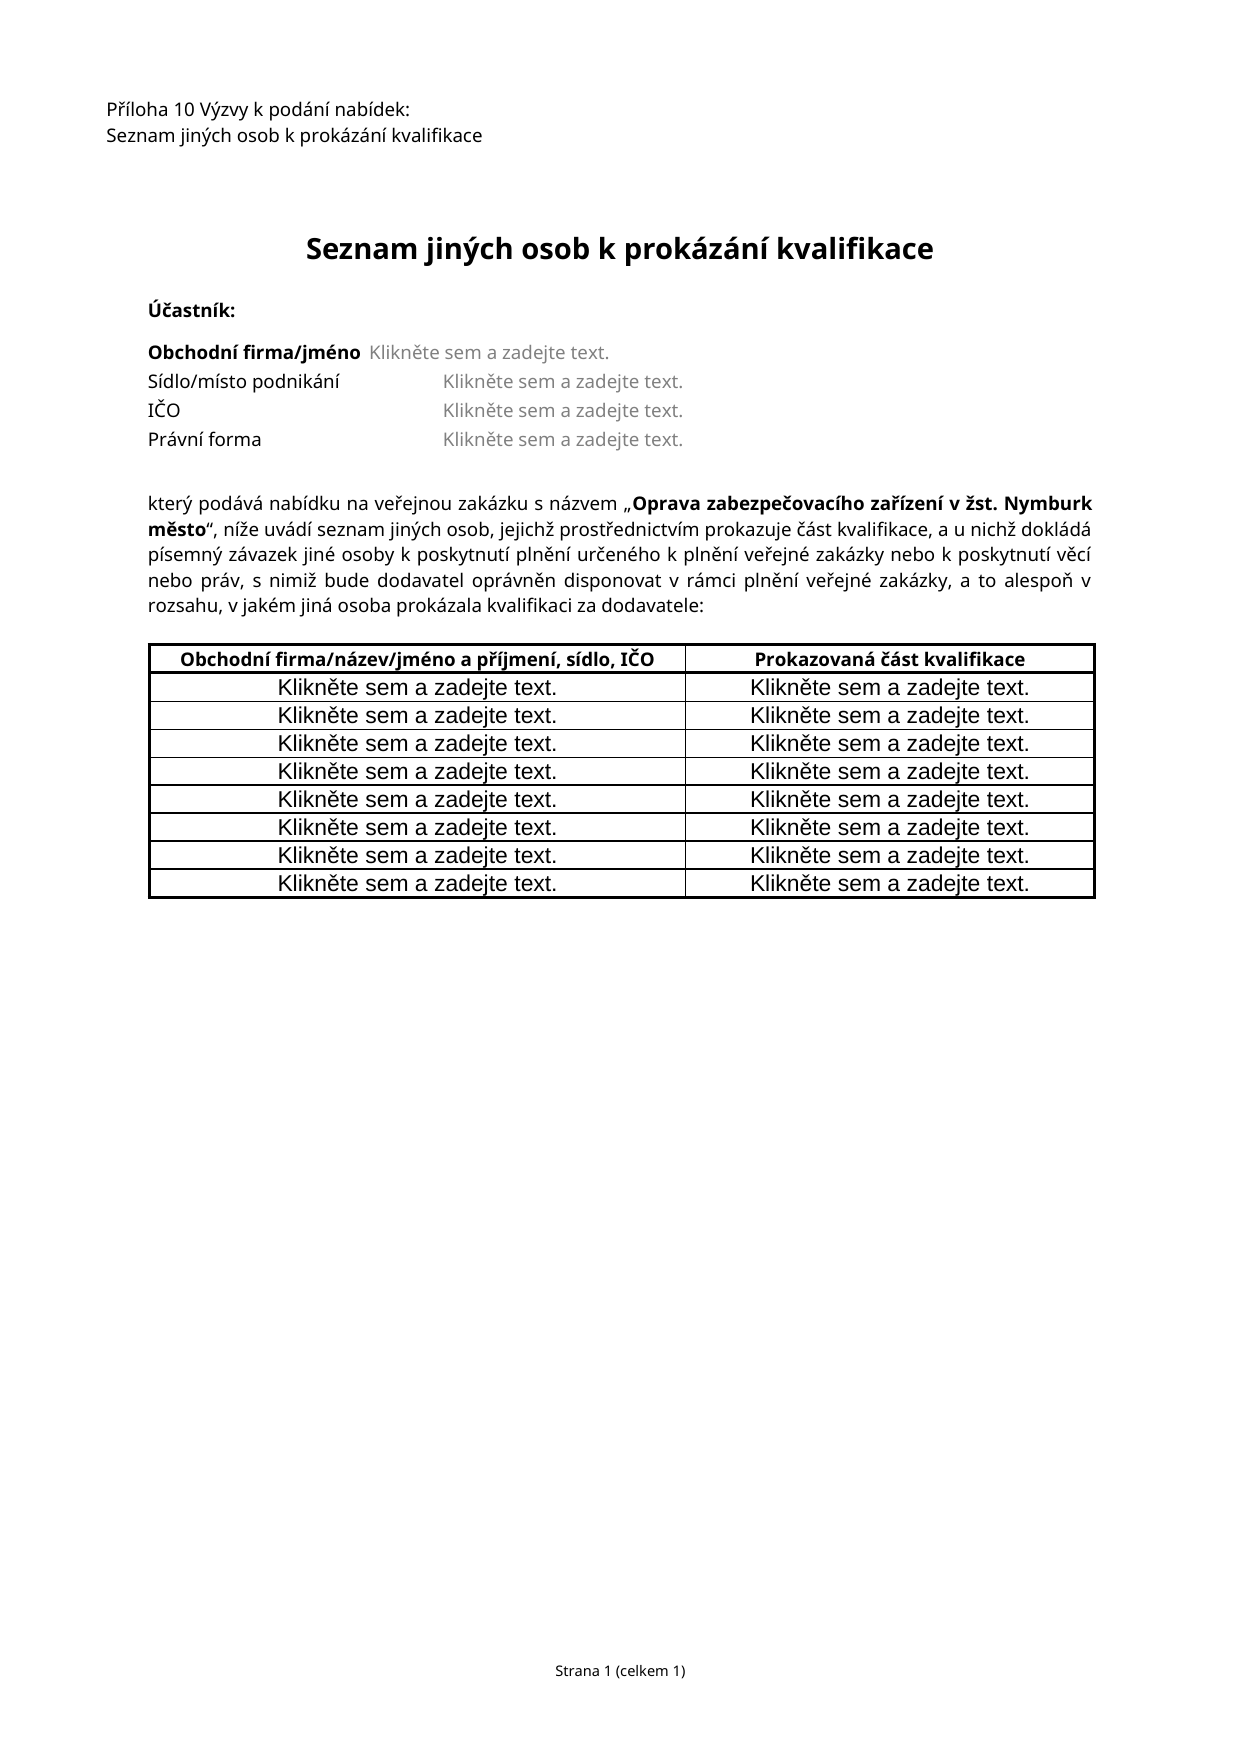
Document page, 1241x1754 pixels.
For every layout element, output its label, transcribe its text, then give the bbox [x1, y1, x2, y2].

text Obchodní firma/jméno [148, 336, 1093, 365]
table_header Obchodní firma/název/jméno a příjmení, sídlo, IČO [151, 646, 685, 671]
text IČO [148, 394, 1093, 423]
table_header Prokazovaná část kvalifikace [686, 646, 1093, 671]
text Právní forma [148, 423, 1093, 452]
text Sídlo/místo podnikání [148, 365, 1093, 394]
text který podává nabídku na veřejnou zakázku s názvem „Oprava zabezpečovacího zařízení v žst. Nymburk město“, níže uvádí seznam jiných osob, jejichž prostřednictvím prokazuje část kvalifikace, a u nichž dokládá písemný závazek jiné osoby k poskytnutí plnění určeného k plnění veřejné zakázky nebo k poskytnutí věcí nebo práv, s nimiž bude dodavatel oprávněn disponovat v rámci plnění veřejné zakázky, a to alespoň v rozsahu, v jakém jiná osoba prokázala kvalifikaci za dodavatele: [148, 490, 1093, 618]
title Seznam jiných osob k prokázání kvalifikace [148, 228, 1093, 268]
text Účastník: [148, 293, 1093, 324]
